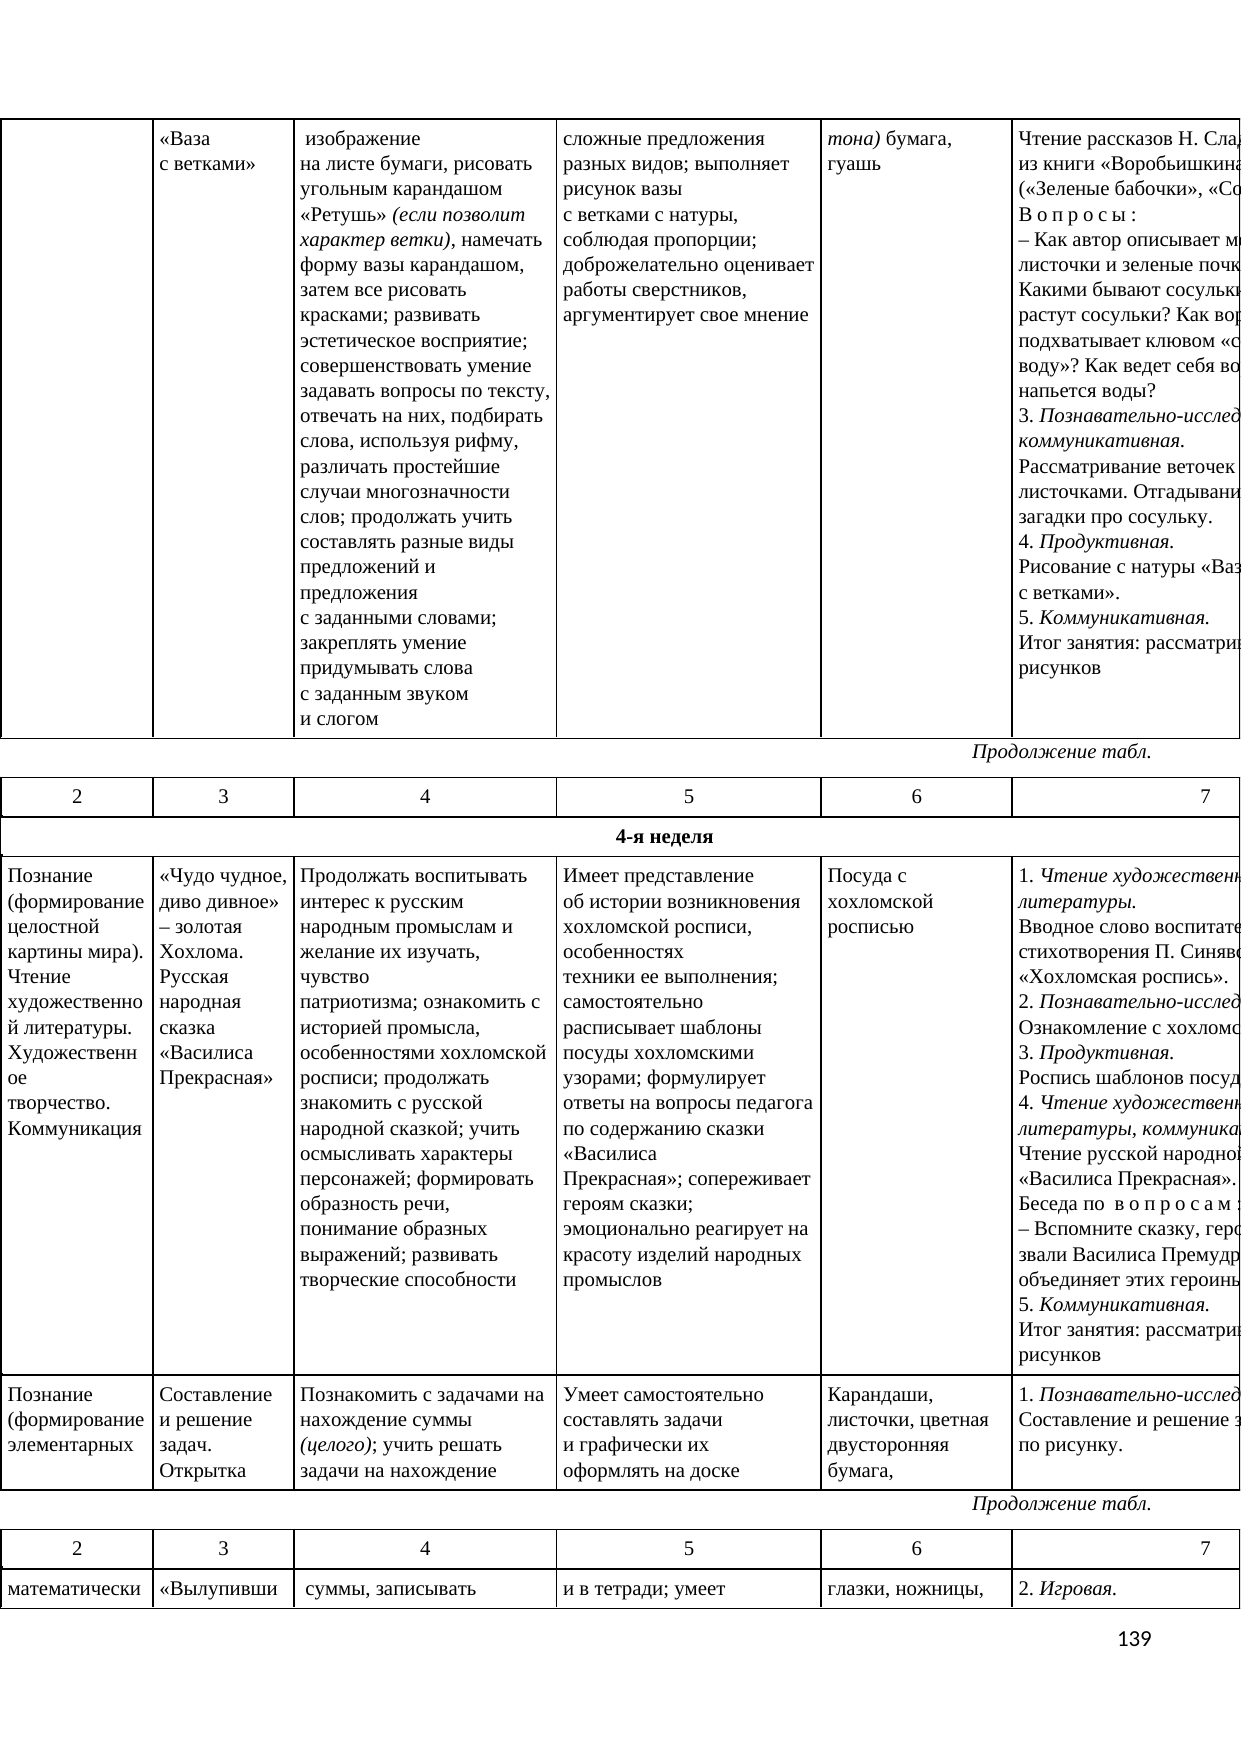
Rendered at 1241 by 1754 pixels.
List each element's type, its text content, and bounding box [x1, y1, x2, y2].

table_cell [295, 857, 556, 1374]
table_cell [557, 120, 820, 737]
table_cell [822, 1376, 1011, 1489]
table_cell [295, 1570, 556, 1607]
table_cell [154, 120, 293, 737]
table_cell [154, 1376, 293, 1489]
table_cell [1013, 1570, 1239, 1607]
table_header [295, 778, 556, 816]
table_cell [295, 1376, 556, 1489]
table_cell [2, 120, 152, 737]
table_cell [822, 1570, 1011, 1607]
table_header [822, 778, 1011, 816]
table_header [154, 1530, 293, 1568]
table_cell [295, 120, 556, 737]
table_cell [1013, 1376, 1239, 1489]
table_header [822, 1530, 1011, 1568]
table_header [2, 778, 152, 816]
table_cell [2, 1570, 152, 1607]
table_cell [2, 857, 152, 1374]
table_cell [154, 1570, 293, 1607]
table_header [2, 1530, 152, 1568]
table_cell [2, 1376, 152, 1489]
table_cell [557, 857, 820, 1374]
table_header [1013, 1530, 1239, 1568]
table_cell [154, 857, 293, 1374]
text Продолжение табл. [177, 1491, 1152, 1515]
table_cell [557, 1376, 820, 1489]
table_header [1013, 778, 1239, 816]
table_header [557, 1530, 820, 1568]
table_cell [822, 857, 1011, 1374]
text Продолжение табл. [177, 739, 1152, 763]
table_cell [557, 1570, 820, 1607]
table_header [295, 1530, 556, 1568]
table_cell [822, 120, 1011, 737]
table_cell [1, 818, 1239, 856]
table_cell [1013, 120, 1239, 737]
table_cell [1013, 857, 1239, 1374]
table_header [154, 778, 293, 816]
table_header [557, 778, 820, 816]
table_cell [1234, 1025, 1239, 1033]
